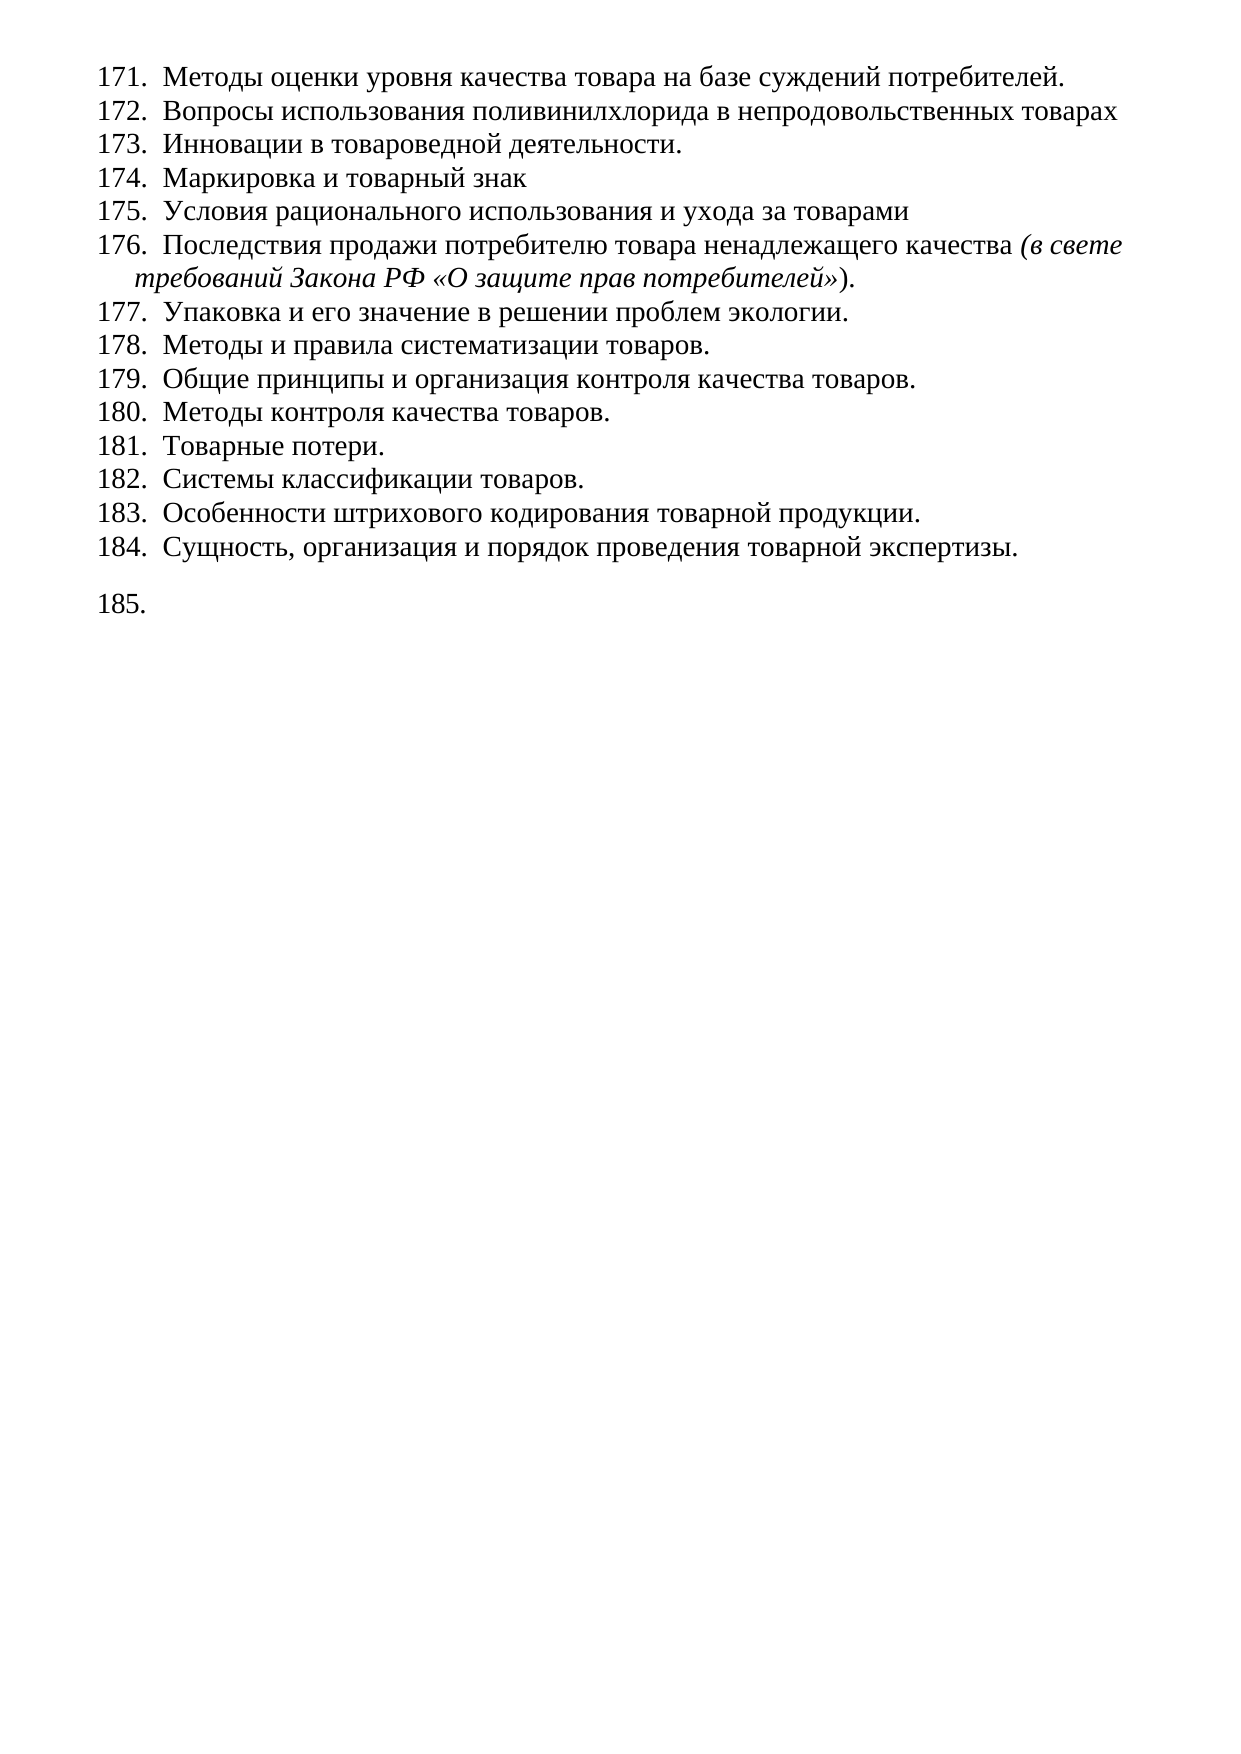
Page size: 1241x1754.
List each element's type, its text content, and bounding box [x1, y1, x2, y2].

list Последствия продажи потребителю товара ненадлежащего качества (в свете требований Закона РФ «О защите прав потребителей»). [97, 227, 1181, 294]
list Упаковка и его значение в решении проблем экологии. [97, 294, 1181, 327]
list Товарные потери. [97, 428, 1181, 462]
list Условия рационального использования и ухода за товарами [97, 193, 1181, 227]
list Методы контроля качества товаров. [97, 394, 1181, 428]
list Вопросы использования поливинилхлорида в непродовольственных товарах [97, 93, 1181, 126]
list Методы оценки уровня качества товара на базе суждений потребителей. [97, 59, 1181, 93]
list Системы классификации товаров. [97, 462, 1181, 495]
list Инновации в товароведной деятельности. [97, 126, 1181, 160]
list Методы и правила систематизации товаров. [97, 327, 1181, 361]
list Маркировка и товарный знак [97, 160, 1181, 193]
list Особенности штрихового кодирования товарной продукции. [97, 495, 1181, 529]
list Сущность, организация и порядок проведения товарной экспертизы. [97, 529, 1181, 562]
list Общие принципы и организация контроля качества товаров. [97, 361, 1181, 394]
